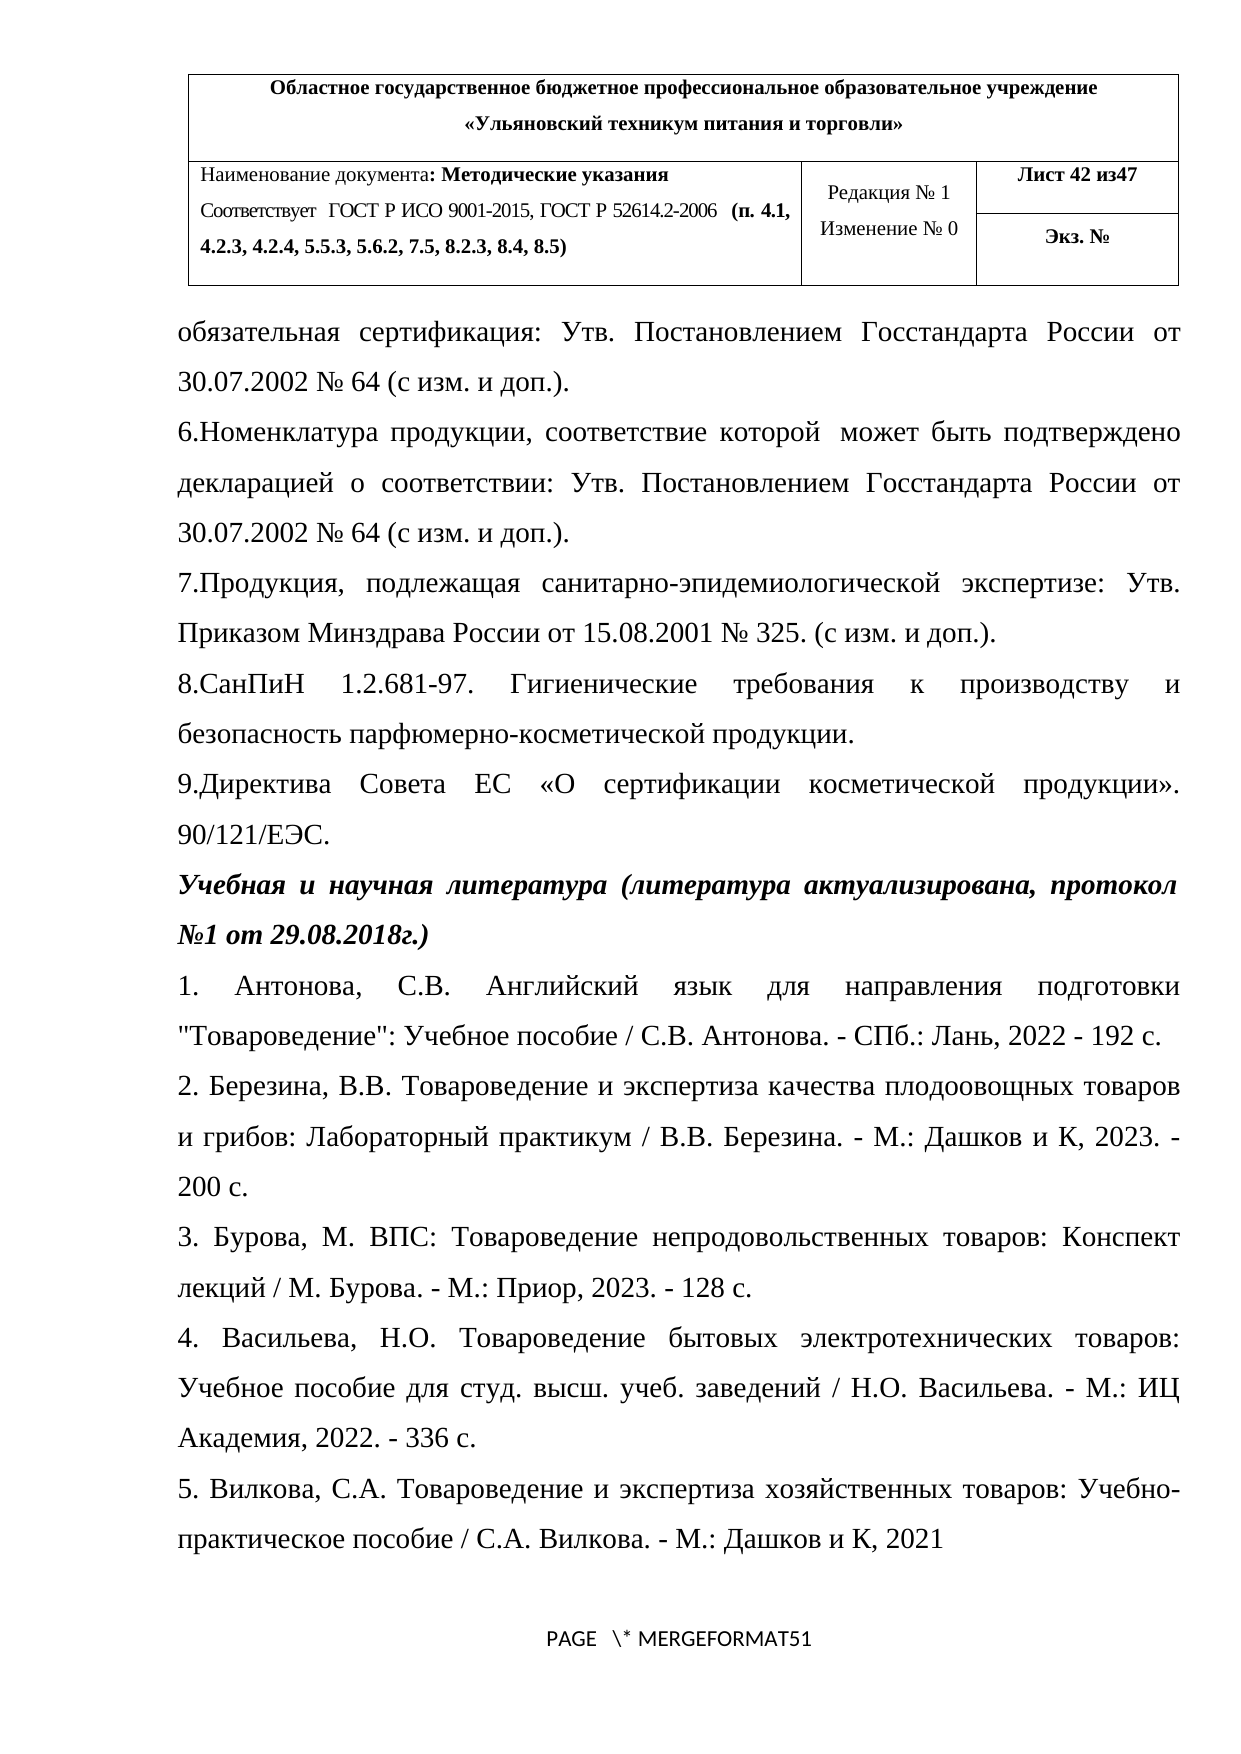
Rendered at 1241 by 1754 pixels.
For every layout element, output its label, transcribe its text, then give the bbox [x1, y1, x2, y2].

text 8.СанПиН 1.2.681-97. Гигиенические требования к производству и безопасность парфюмерно-косметической продукции. [177, 666, 1181, 750]
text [177, 314, 1181, 398]
text 5. Вилкова, С.А. Товароведение и экспертиза хозяйственных товаров: Учебно-практическое пособие / С.А. Вилкова. - М.: Дашков и К, 2021 [177, 1471, 1181, 1555]
text 1. Антонова, С.В. Английский язык для направления подготовки "Товароведение": Учебное пособие / С.В. Антонова. - СПб.: Лань, 2022 - 192 c. [177, 968, 1181, 1052]
text 7.Продукция, подлежащая санитарно-эпидемиологической экспертизе: Утв. Приказом Минздрава России от 15.08.2001 № 325. (с изм. и доп.). [177, 565, 1181, 649]
text 3. Бурова, М. ВПС: Товароведение непродовольственных товаров: Конспект лекций / М. Бурова. - М.: Приор, 2023. - 128 c. [177, 1219, 1181, 1303]
text 6.Номенклатура продукции, соответствие которой может быть подтверждено декларацией о соответствии: Утв. Постановлением Госстандарта России от 30.07.2002 № 64 (с изм. и доп.). [177, 414, 1181, 548]
text 4. Васильева, Н.О. Товароведение бытовых электротехнических товаров: Учебное пособие для студ. высш. учеб. заведений / Н.О. Васильева. - М.: ИЦ Академия, 2022. - 336 c. [177, 1320, 1181, 1454]
text Учебная и научная литература (литература актуализирована, протокол №1 от 29.08.2018г.) [177, 867, 1181, 951]
text 2. Березина, В.В. Товароведение и экспертиза качества плодоовощных товаров и грибов: Лабораторный практикум / В.В. Березина. - М.: Дашков и К, 2023. - 200 c. [177, 1068, 1181, 1203]
text 9.Директива Совета ЕС «О сертификации косметической продукции». 90/121/ЕЭС. [177, 767, 1181, 850]
